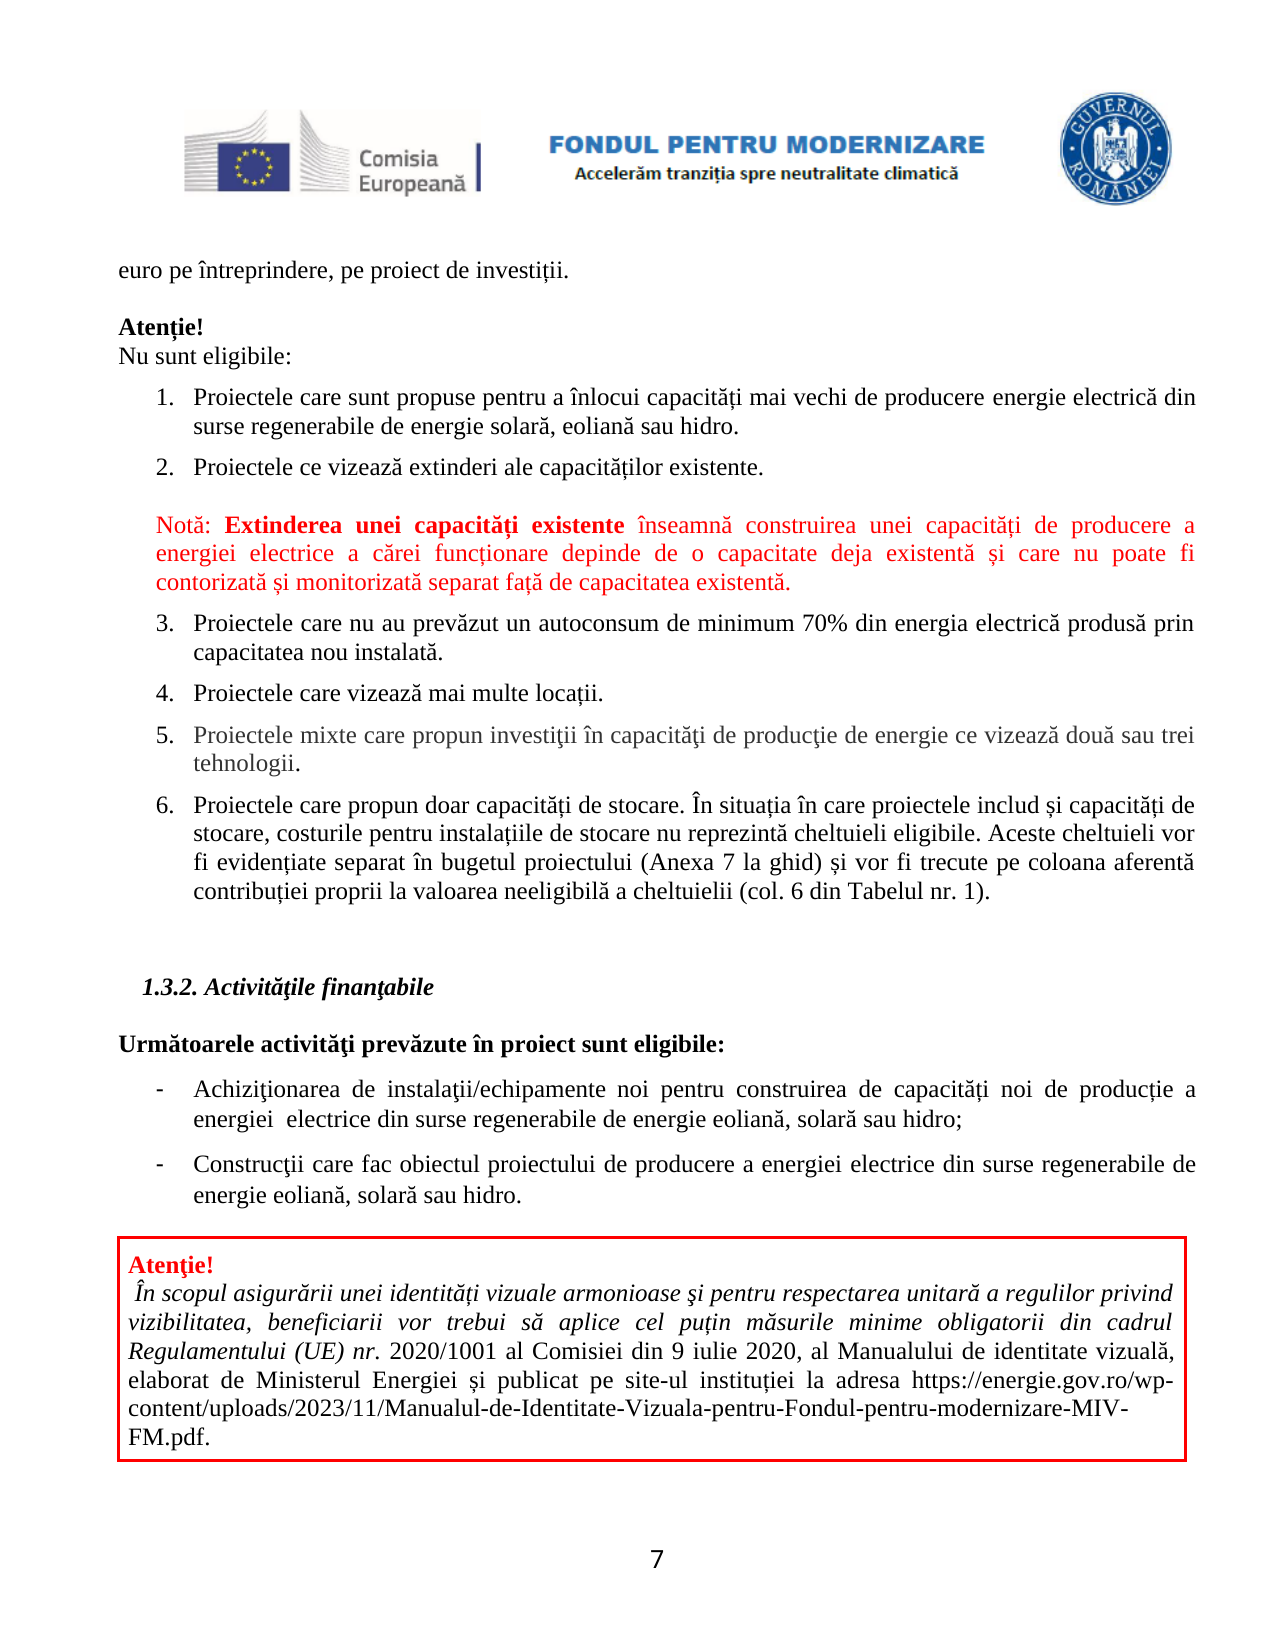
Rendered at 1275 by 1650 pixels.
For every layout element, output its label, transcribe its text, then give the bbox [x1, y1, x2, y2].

picture [144, 69, 1223, 227]
text Nu sunt eligibile: [118, 341, 1196, 370]
list Proiectele care propun doar capacități de stocare. În situația în care proiectele includ și capacități de stocare, costurile pentru instalațiile de stocare nu reprezintă cheltuieli eligibile. Aceste cheltuieli vor fi evidențiate separat în bugetul proiectului (Anexa 7 la ghid) și vor fi trecute pe coloana aferentă contribuției proprii la valoarea neeligibilă a cheltuielii (col. 6 din Tabelul nr. 1). [156, 790, 1196, 905]
list Proiectele ce vizează extinderi ale capacităților existente. [156, 452, 1196, 481]
list Proiectele care sunt propuse pentru a înlocui capacități mai vechi de producere energie electrică din surse regenerabile de energie solară, eoliană sau hidro. [156, 382, 1196, 440]
subtitle 1.3.2. Activităţile finanţabile [142, 972, 1196, 1000]
text Atenție! [118, 312, 1196, 341]
text Notă: Extinderea unei capacități existente înseamnă construirea unei capacități de producere a energiei electrice a cărei funcționare depinde de o capacitate deja existentă și care nu poate fi contorizată și monitorizată separat față de capacitatea existentă. [156, 510, 1196, 596]
list Proiectele care nu au prevăzut un autoconsum de minimum 70% din energia electrică produsă prin capacitatea nou instalată. [156, 608, 1196, 666]
list Achiziţionarea de instalaţii/echipamente noi pentru construirea de capacități noi de producție a energiei electrice din surse regenerabile de energie eoliană, solară sau hidro; [156, 1070, 1196, 1133]
text Următoarele activităţi prevăzute în proiect sunt eligibile: [118, 1029, 1196, 1058]
list Proiectele mixte care propun investiţii în capacităţi de producţie de energie ce vizează două sau trei tehnologii. [156, 720, 1196, 777]
list Proiectele care vizează mai multe locații. [156, 678, 1196, 707]
list Construcţii care fac obiectul proiectului de producere a energiei electrice din surse regenerabile de energie eoliană, solară sau hidro. [156, 1146, 1196, 1208]
